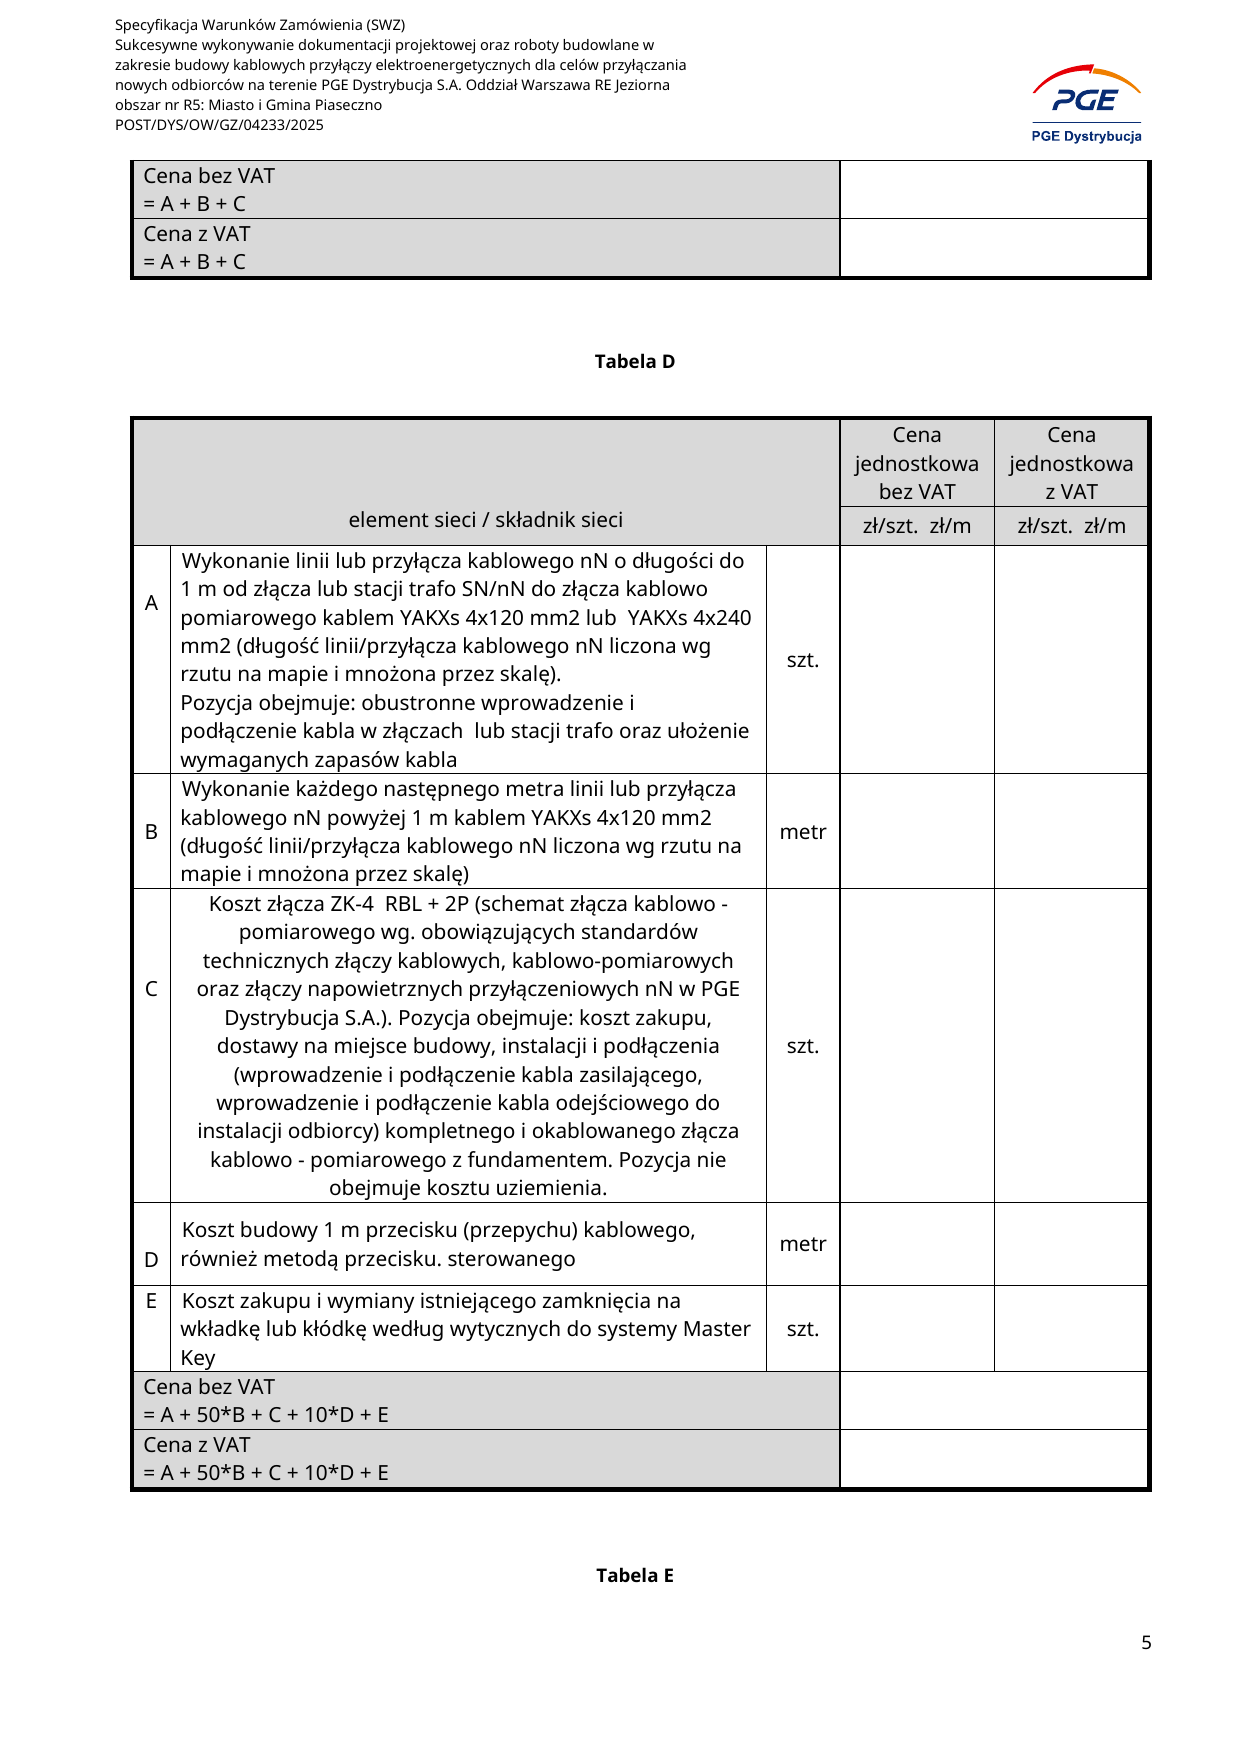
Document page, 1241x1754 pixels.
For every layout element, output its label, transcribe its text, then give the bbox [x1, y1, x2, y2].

table_cell [841, 1203, 994, 1285]
table_cell Wykonanie linii lub przyłącza kablowego nN o długości do 1 m od złącza lub stacji trafo SN/nN do złącza kablowo pomiarowego kablem YAKXs 4x120 mm2 lub YAKXs 4x240 mm2 (długość linii/przyłącza kablowego nN liczona wg rzutu na mapie i mnożona przez skalę). Pozycja obejmuje: obustronne wprowadzenie i podłączenie kabla w złączach lub stacji trafo oraz ułożenie wymaganych zapasów kabla [171, 546, 766, 773]
table_cell szt. [767, 1286, 839, 1371]
table_cell [841, 161, 1147, 218]
table_cell Cena bez VAT = A + B + C [134, 161, 839, 218]
table_cell metr [767, 774, 839, 888]
table_cell Wykonanie każdego następnego metra linii lub przyłącza kablowego nN powyżej 1 m kablem YAKXs 4x120 mm2 (długość linii/przyłącza kablowego nN liczona wg rzutu na mapie i mnożona przez skalę) [171, 774, 766, 888]
table_header Cena jednostkowa z VAT [995, 420, 1147, 506]
table_cell Cena z VAT = A + 50*B + C + 10*D + E [134, 1430, 839, 1487]
table_header Cena jednostkowa bez VAT [841, 420, 994, 506]
table_cell [841, 774, 994, 888]
text Tabela D [118, 348, 1152, 373]
table_cell B [134, 774, 170, 888]
table_cell C [134, 889, 170, 1202]
table_cell [995, 1203, 1147, 1285]
table_cell [841, 1372, 1147, 1429]
table_cell metr [767, 1203, 839, 1285]
table_cell Koszt złącza ZK-4 RBL + 2P (schemat złącza kablowo - pomiarowego wg. obowiązujących standardów technicznych złączy kablowych, kablowo-pomiarowych oraz złączy napowietrznych przyłączeniowych nN w PGE Dystrybucja S.A.). Pozycja obejmuje: koszt zakupu, dostawy na miejsce budowy, instalacji i podłączenia (wprowadzenie i podłączenie kabla zasilającego, wprowadzenie i podłączenie kabla odejściowego do instalacji odbiorcy) kompletnego i okablowanego złącza kablowo - pomiarowego z fundamentem. Pozycja nie obejmuje kosztu uziemienia. [171, 889, 766, 1202]
table_cell [841, 1286, 994, 1371]
table_cell E [134, 1286, 170, 1371]
table_cell [995, 889, 1147, 1202]
table_cell szt. [767, 889, 839, 1202]
table_cell [995, 774, 1147, 888]
table_cell Cena bez VAT = A + 50*B + C + 10*D + E [134, 1372, 839, 1429]
table_cell [841, 219, 1147, 276]
table_header element sieci / składnik sieci [134, 420, 839, 545]
table_cell zł/szt. zł/m [995, 507, 1147, 545]
table_cell [841, 889, 994, 1202]
table_cell [995, 546, 1147, 773]
table_cell [841, 546, 994, 773]
table_cell Cena z VAT = A + B + C [134, 219, 839, 276]
table_cell [841, 1430, 1147, 1487]
table_cell [995, 1286, 1147, 1371]
table_cell Koszt zakupu i wymiany istniejącego zamknięcia na wkładkę lub kłódkę według wytycznych do systemy Master Key [171, 1286, 766, 1371]
table_cell zł/szt. zł/m [841, 507, 994, 545]
table_cell szt. [767, 546, 839, 773]
table_cell Koszt budowy 1 m przecisku (przepychu) kablowego, również metodą przecisku. sterowanego [171, 1203, 766, 1285]
text Tabela E [118, 1562, 1152, 1588]
table_cell D [134, 1203, 170, 1285]
table_cell A [134, 546, 170, 773]
